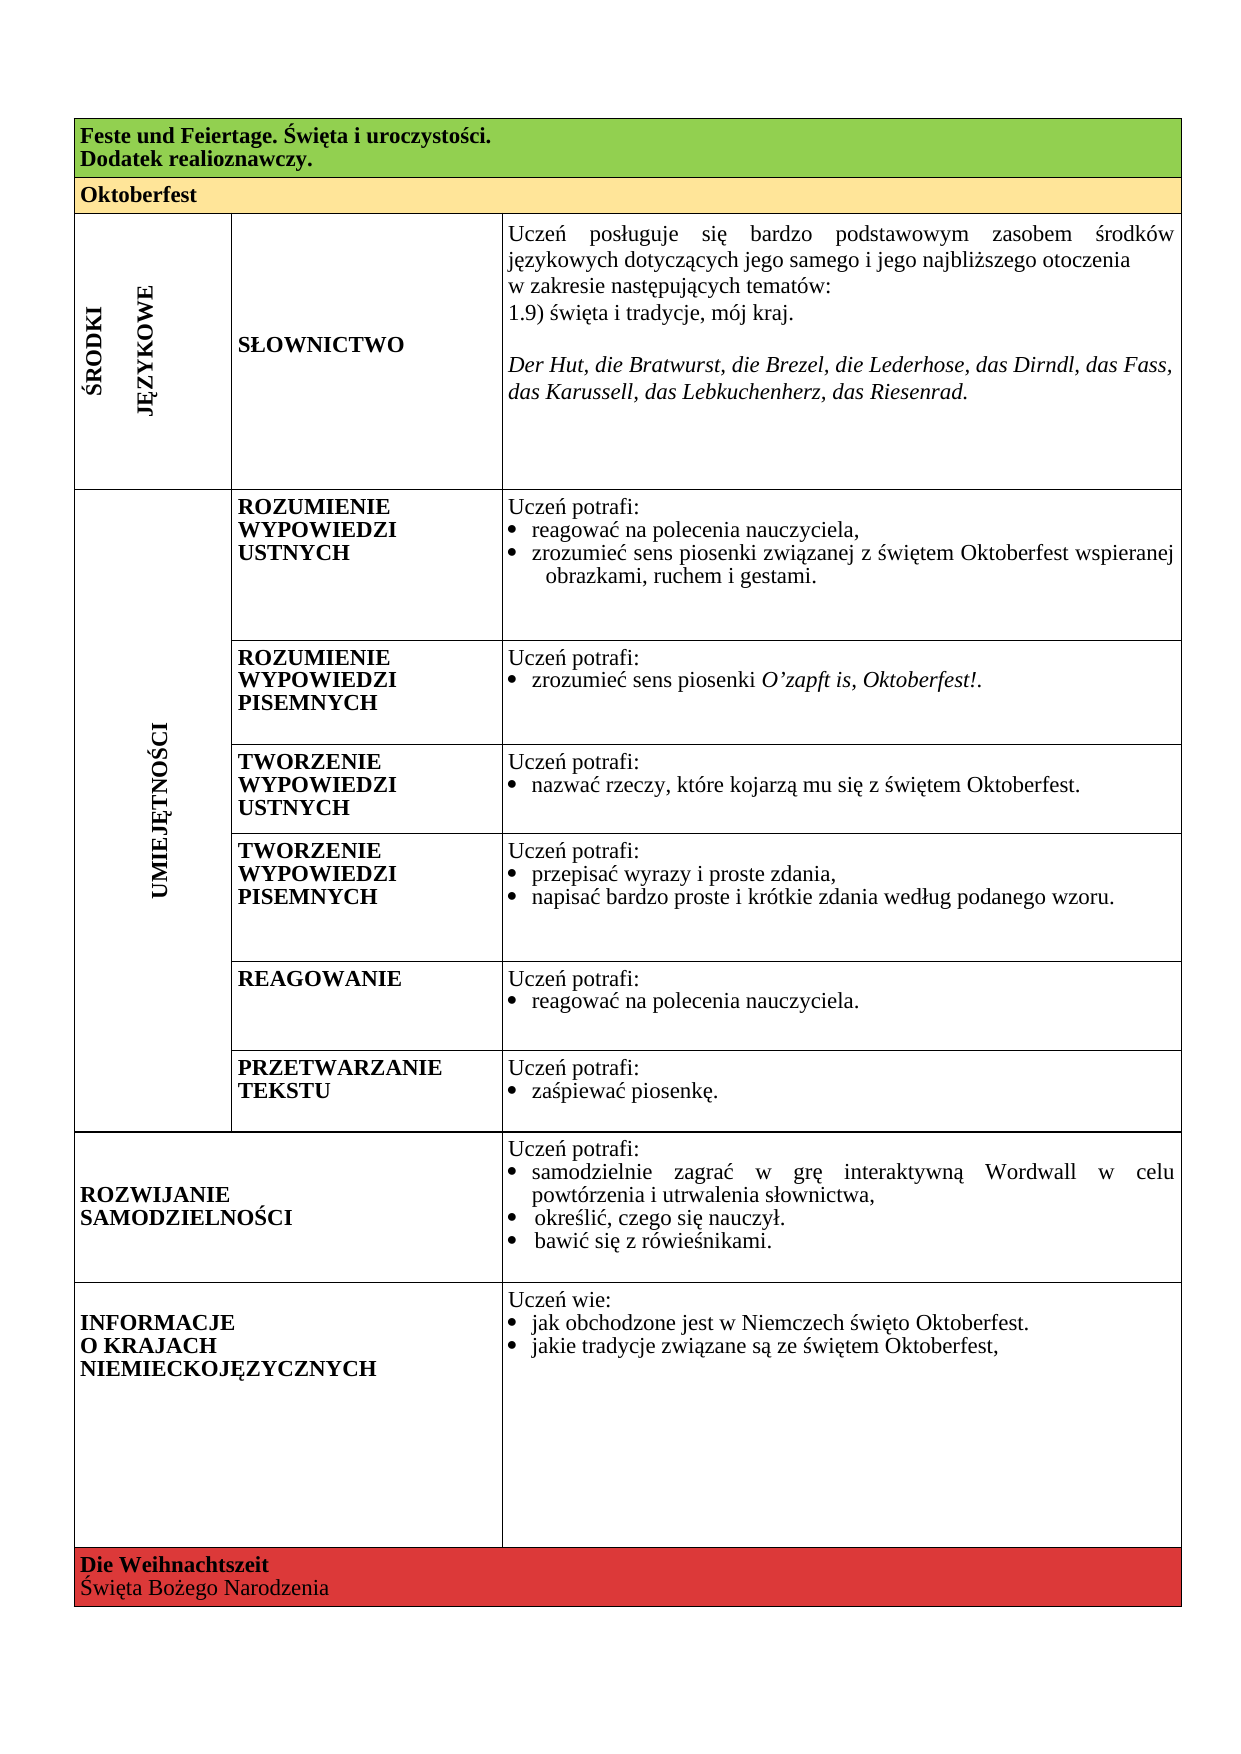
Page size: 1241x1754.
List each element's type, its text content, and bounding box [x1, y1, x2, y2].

table_cell Uczeń potrafi: nazwać rzeczy, które kojarzą mu się z świętem Oktoberfest. [503, 745, 1181, 833]
table_cell ROZWIJANIE SAMODZIELNOŚCI [75, 1133, 502, 1282]
table_cell UMIEJĘTNOŚCI [75, 490, 231, 1131]
table_cell SŁOWNICTWO [232, 214, 502, 489]
table_cell PRZETWARZANIE TEKSTU [232, 1051, 502, 1131]
table_cell ŚRODKI JĘZYKOWE [75, 214, 231, 489]
table_cell Uczeń potrafi: reagować na polecenia nauczyciela, zrozumieć sens piosenki związanej z świętem Oktoberfest wspieranej obrazkami, ruchem i gestami. [503, 490, 1181, 639]
table_cell TWORZENIE WYPOWIEDZI PISEMNYCH [232, 834, 502, 961]
table_cell Uczeń potrafi: zrozumieć sens piosenki O’zapft is, Oktoberfest!. [503, 641, 1181, 744]
table_cell Uczeń potrafi: zaśpiewać piosenkę. [503, 1051, 1181, 1131]
table_cell TWORZENIE WYPOWIEDZI USTNYCH [232, 745, 502, 833]
table_cell Oktoberfest [75, 178, 1181, 213]
table_cell Uczeń potrafi: samodzielnie zagrać w grę interaktywną Wordwall w celu powtórzenia i utrwalenia słownictwa, określić, czego się nauczył. bawić się z rówieśnikami. [503, 1133, 1181, 1282]
table_cell INFORMACJE O KRAJACH NIEMIECKOJĘZYCZNYCH [75, 1283, 502, 1547]
table_cell Uczeń potrafi: reagować na polecenia nauczyciela. [503, 962, 1181, 1050]
table_cell REAGOWANIE [232, 962, 502, 1050]
table_cell Die Weihnachtszeit Święta Bożego Narodzenia [75, 1548, 1181, 1606]
table_cell ROZUMIENIE WYPOWIEDZI USTNYCH [232, 490, 502, 639]
table_cell Uczeń potrafi: przepisać wyrazy i proste zdania, napisać bardzo proste i krótkie zdania według podanego wzoru. [503, 834, 1181, 961]
table_header Feste und Feiertage. Święta i uroczystości. Dodatek realioznawczy. [75, 119, 1181, 177]
table_cell Uczeń posługuje się bardzo podstawowym zasobem środków językowych dotyczących jego samego i jego najbliższego otoczenia w zakresie następujących tematów: 1.9) święta i tradycje, mój kraj. Der Hut, die Bratwurst, die Brezel, die Lederhose, das Dirndl, das Fass, das Karussell, das Lebkuchenherz, das Riesenrad. [503, 214, 1181, 489]
table_cell ROZUMIENIE WYPOWIEDZI PISEMNYCH [232, 641, 502, 744]
table_cell Uczeń wie: jak obchodzone jest w Niemczech święto Oktoberfest. jakie tradycje związane są ze świętem Oktoberfest, [503, 1283, 1181, 1547]
